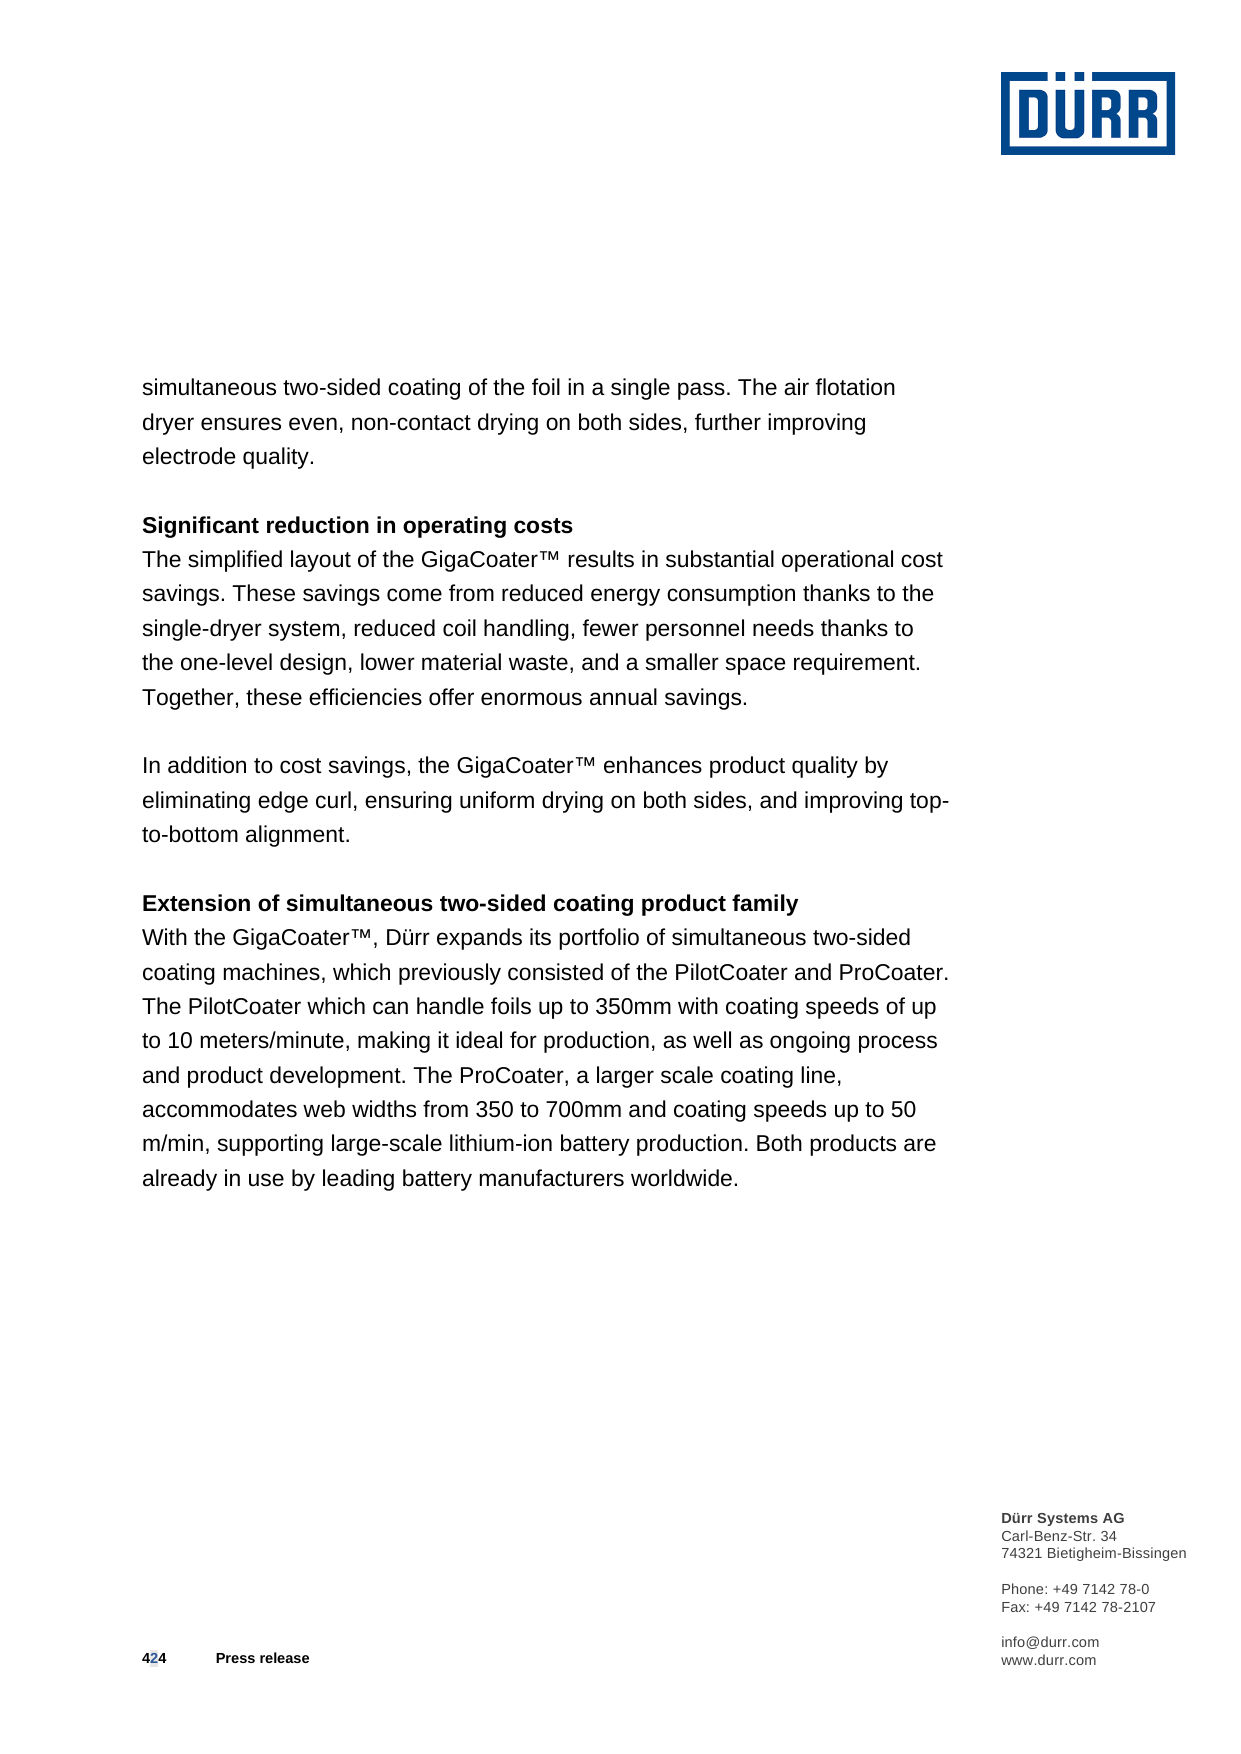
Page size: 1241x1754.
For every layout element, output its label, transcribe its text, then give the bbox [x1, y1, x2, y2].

text Extension of simultaneous two-sided coating product family [142, 882, 951, 916]
text In addition to cost savings, the GigaCoater™ enhances product quality by eliminating edge curl, ensuring uniform drying on both sides, and improving top-to-bottom alignment. [142, 744, 951, 847]
text With the GigaCoater™, Dürr expands its portfolio of simultaneous two-sided coating machines, which previously consisted of the PilotCoater and ProCoater. The PilotCoater which can handle foils up to 350mm with coating speeds of up to 10 meters/minute, making it ideal for production, as well as ongoing process and product development. The ProCoater, a larger scale coating line, accommodates web widths from 350 to 700mm and coating speeds up to 50 m/min, supporting large-scale lithium-ion battery production. Both products are already in use by leading battery manufacturers worldwide. [142, 916, 951, 1191]
text The simplified layout of the GigaCoater™ results in substantial operational cost savings. These savings come from reduced energy consumption thanks to the single-dryer system, reduced coil handling, fewer personnel needs thanks to the one-level design, lower material waste, and a smaller space requirement. Together, these efficiencies offer enormous annual savings. [142, 538, 951, 710]
text Significant reduction in operating costs [142, 504, 951, 538]
picture [1001, 72, 1175, 155]
